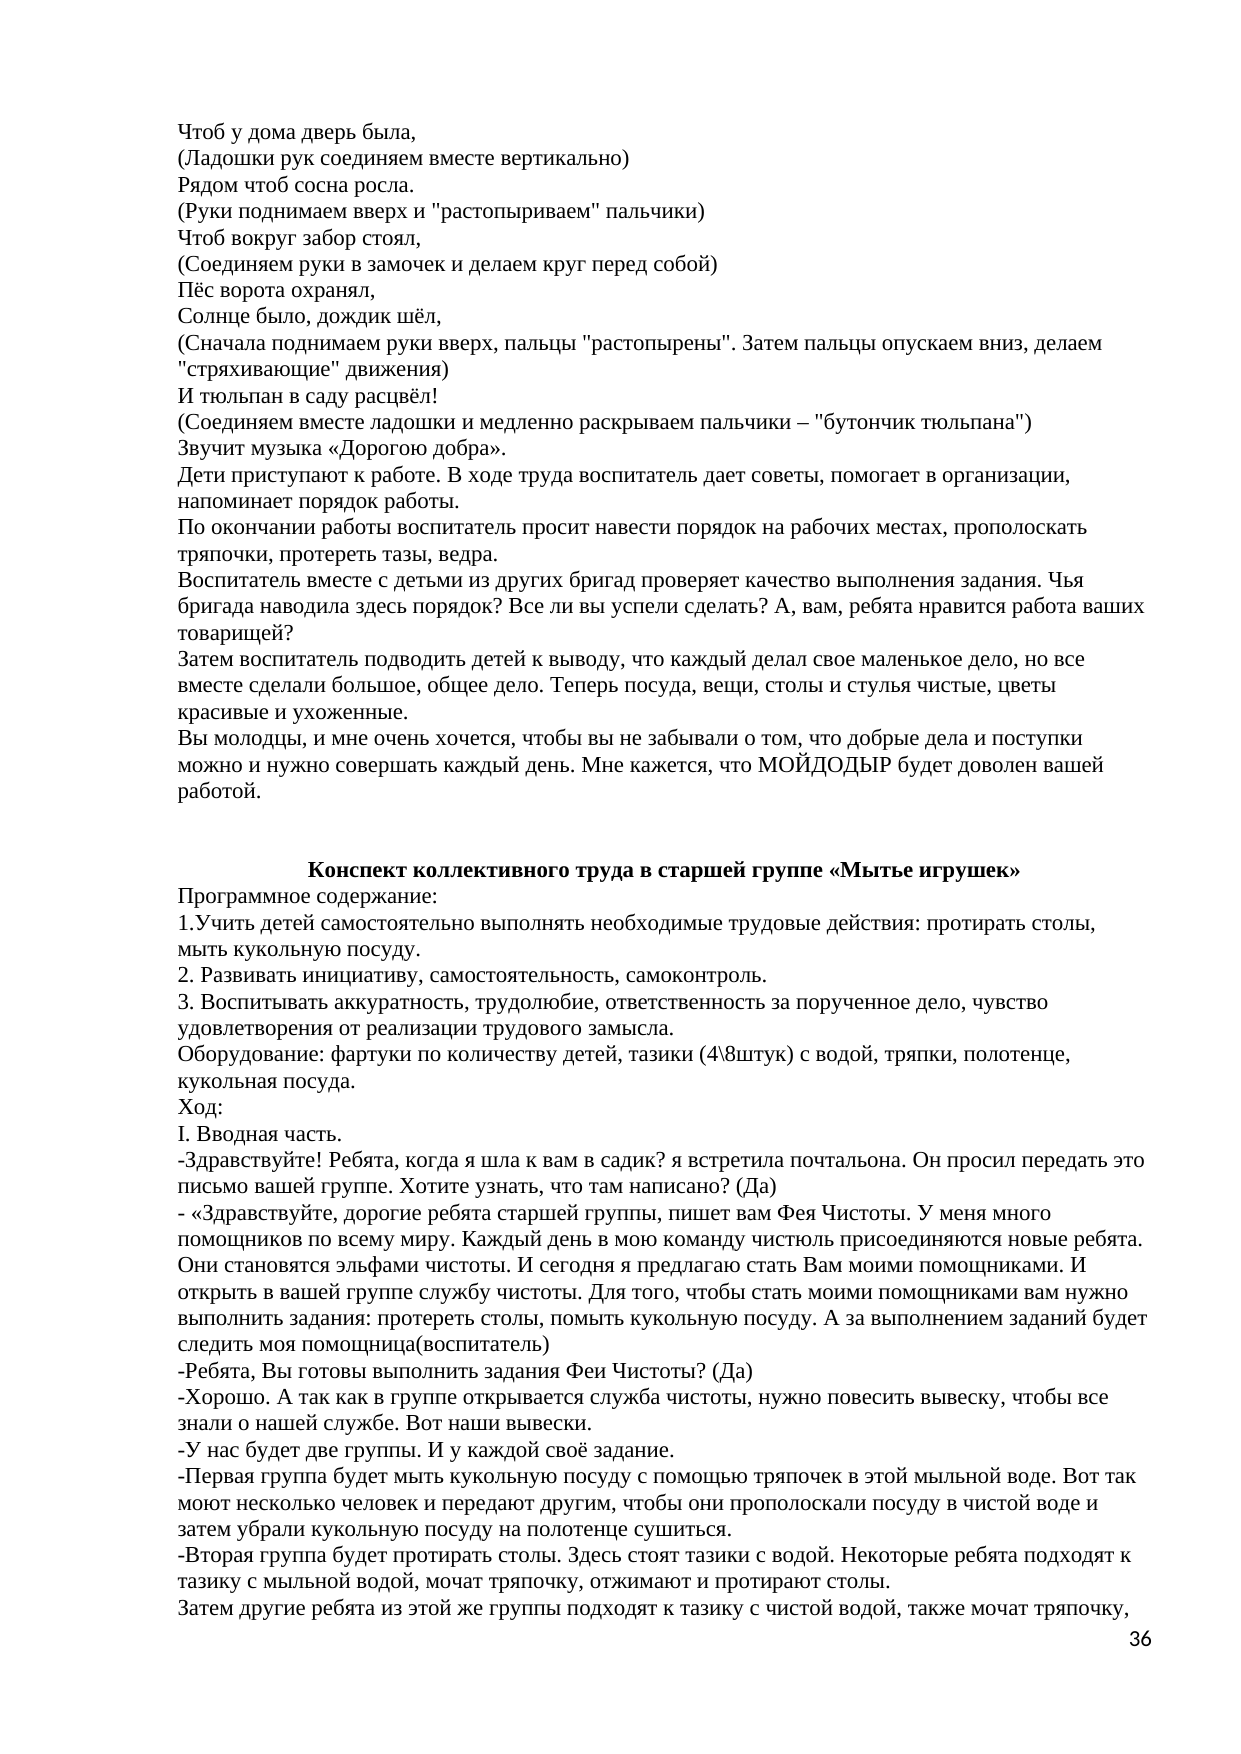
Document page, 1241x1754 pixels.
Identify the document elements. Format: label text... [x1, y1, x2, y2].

text 1.Учить детей самостоятельно выполнять необходимые трудовые действия: протирать столы, мыть кукольную посуду. [177, 909, 1152, 961]
text Конспект коллективного труда в старшей группе «Мытье игрушек» [177, 856, 1152, 882]
text Ход: [177, 1093, 1152, 1119]
text Оборудование: фартуки по количеству детей, тазики (4\8штук) с водой, тряпки, полотенце, кукольная посуда. [177, 1041, 1152, 1093]
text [177, 1146, 1152, 1620]
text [177, 118, 1152, 803]
text I. Вводная часть. [177, 1119, 1152, 1146]
text 2. Развивать инициативу, самостоятельность, самоконтроль. [177, 961, 1152, 988]
text 3. Воспитывать аккуратность, трудолюбие, ответственность за порученное дело, чувство удовлетворения от реализации трудового замысла. [177, 988, 1152, 1041]
text Программное содержание: [177, 882, 1152, 909]
